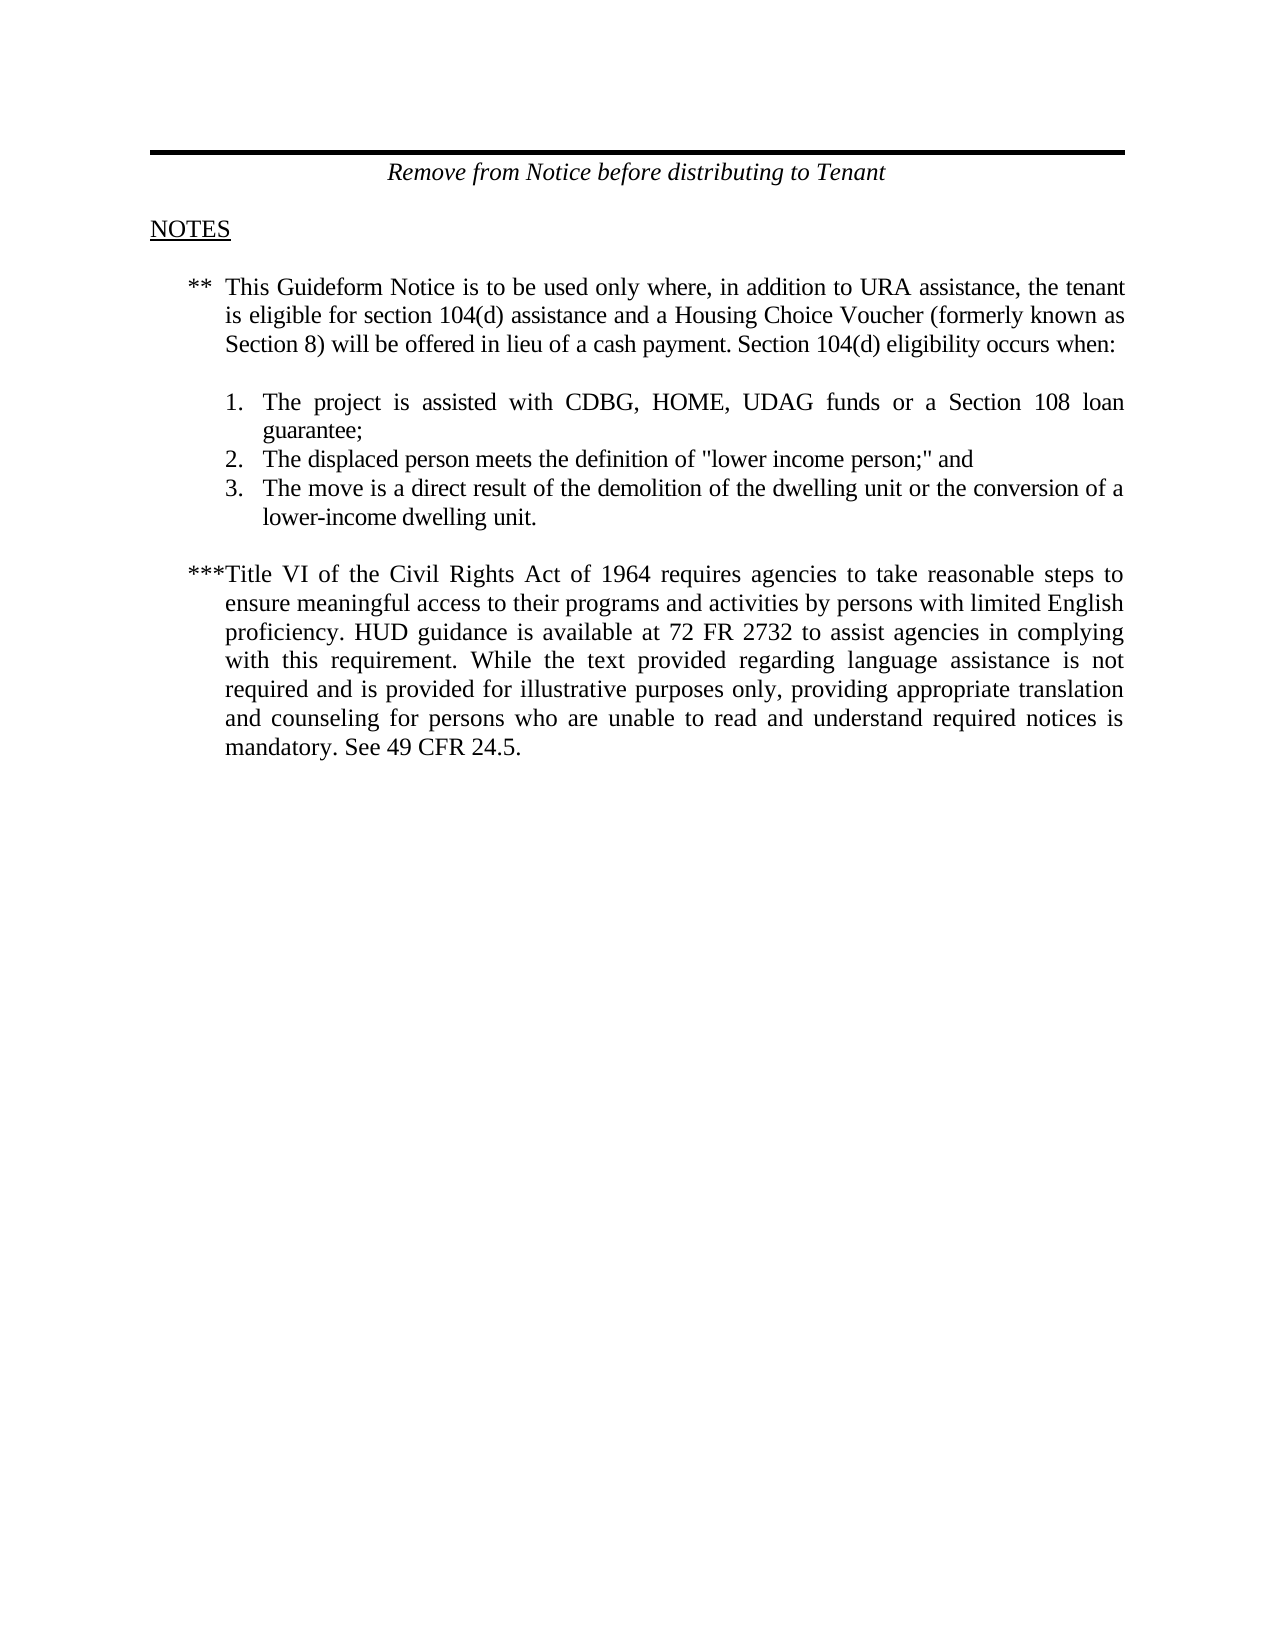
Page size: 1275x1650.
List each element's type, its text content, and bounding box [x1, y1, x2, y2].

list The displaced person meets the definition of "lower income person;" and [225, 444, 1125, 473]
text ** This Guideform Notice is to be used only where, in addition to URA assistance, the tenant is eligible for section 104(d) assistance and a Housing Choice Voucher (formerly known as Section 8) will be offered in lieu of a cash payment. Section 104(d) eligibility occurs when: [187, 272, 1125, 358]
text NOTES [150, 214, 1125, 243]
list The project is assisted with CDBG, HOME, UDAG funds or a Section 108 loan guarantee; [225, 387, 1125, 444]
text Remove from Notice before distributing to Tenant [150, 155, 1125, 186]
text ***Title VI of the Civil Rights Act of 1964 requires agencies to take reasonable steps to ensure meaningful access to their programs and activities by persons with limited English proficiency. HUD guidance is available at 72 FR 2732 to assist agencies in complying with this requirement. While the text provided regarding language assistance is not required and is provided for illustrative purposes only, providing appropriate translation and counseling for persons who are unable to read and understand required notices is mandatory. See 49 CFR 24.5. [187, 559, 1125, 761]
list The move is a direct result of the demolition of the dwelling unit or the conversion of a lower-income dwelling unit. [225, 473, 1125, 531]
